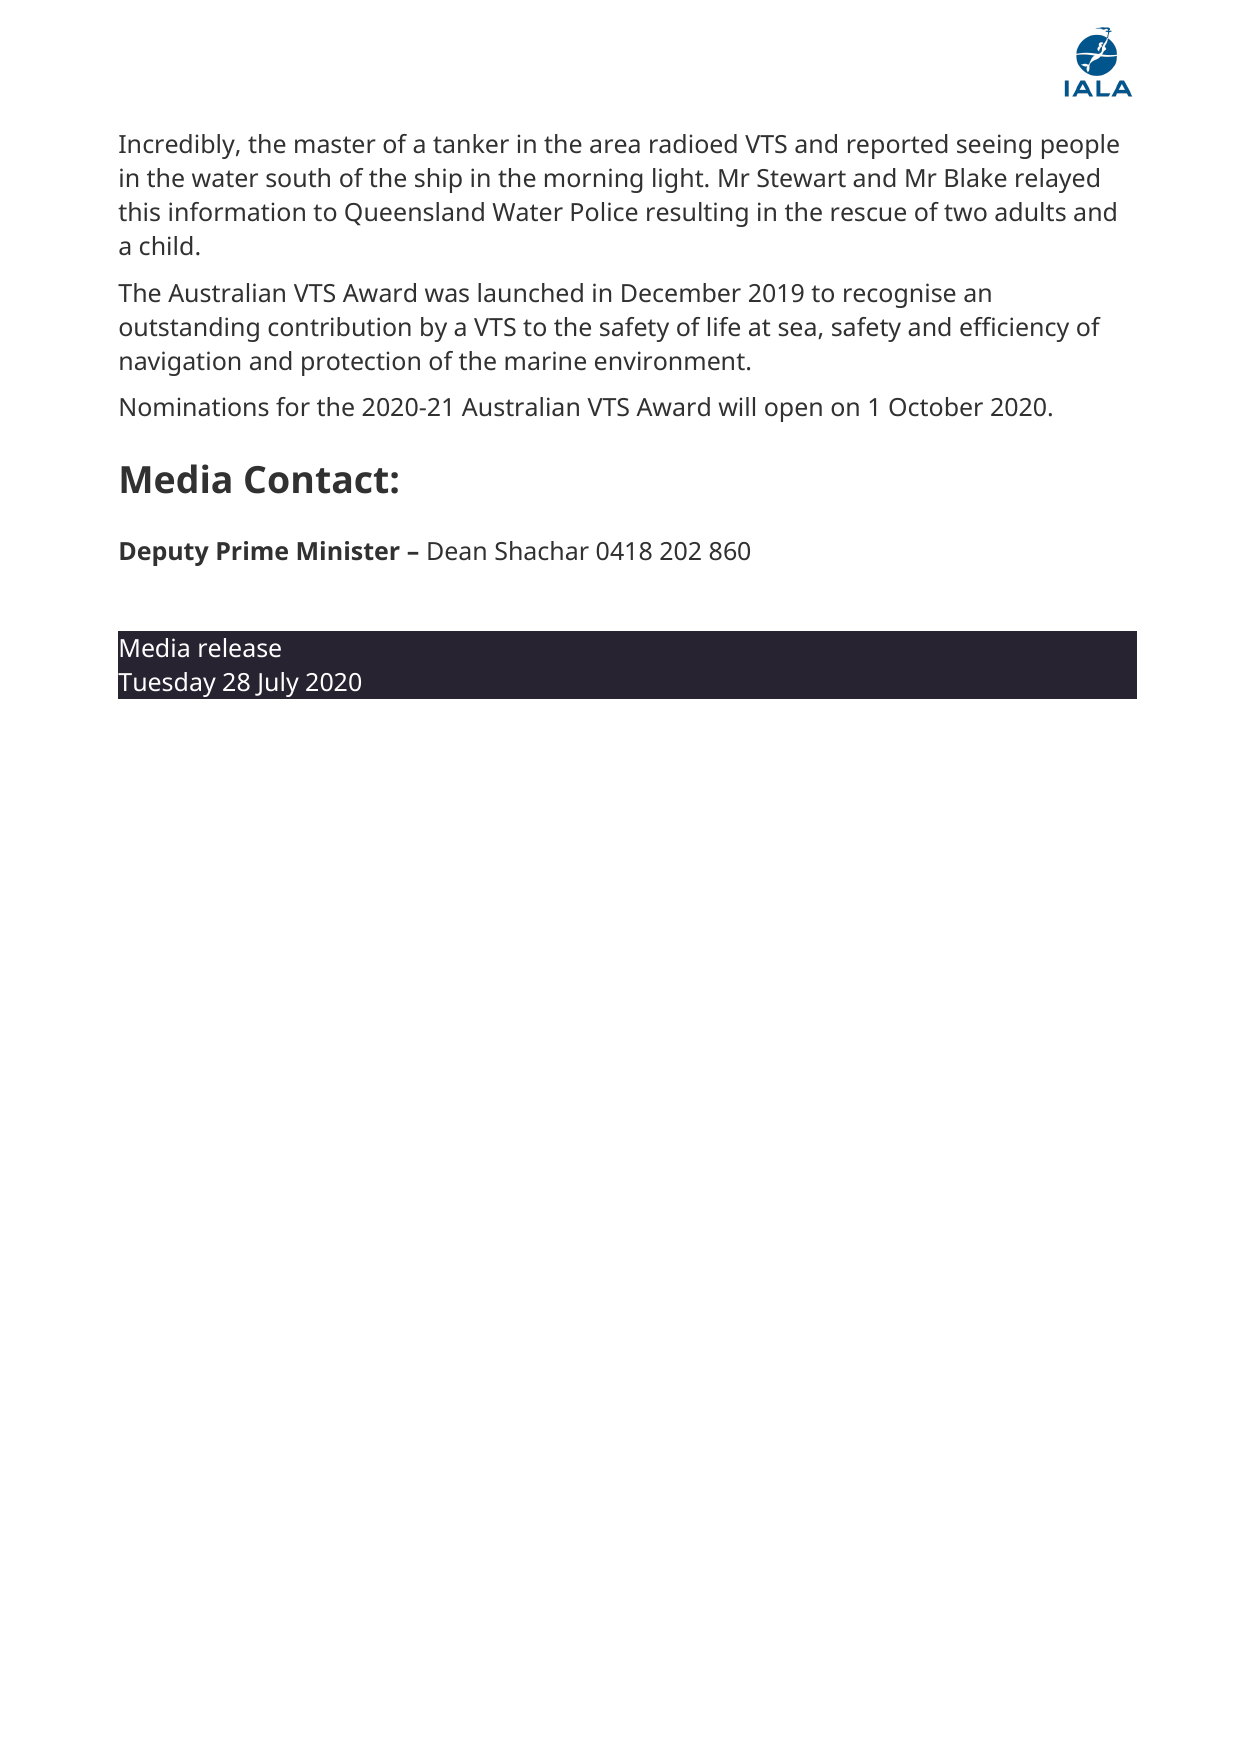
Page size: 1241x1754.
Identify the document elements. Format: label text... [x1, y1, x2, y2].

text Incredibly, the master of a tanker in the area radioed VTS and reported seeing people in the water south of the ship in the morning light. Mr Stewart and Mr Blake relayed this information to Queensland Water Police resulting in the rescue of two adults and a child. [118, 127, 1137, 263]
picture [1049, 20, 1144, 112]
text Deputy Prime Minister – Dean Shachar 0418 202 860 [118, 533, 1137, 602]
text The Australian VTS Award was launched in December 2019 to recognise an outstanding contribution by a VTS to the safety of life at sea, safety and efficiency of navigation and protection of the marine environment. [118, 275, 1137, 377]
text Media Contact: [118, 453, 1137, 504]
text Tuesday 28 July 2020 [118, 665, 1137, 699]
text Media release [118, 631, 1137, 665]
text Nominations for the 2020-21 Australian VTS Award will open on 1 October 2020. [118, 390, 1137, 424]
